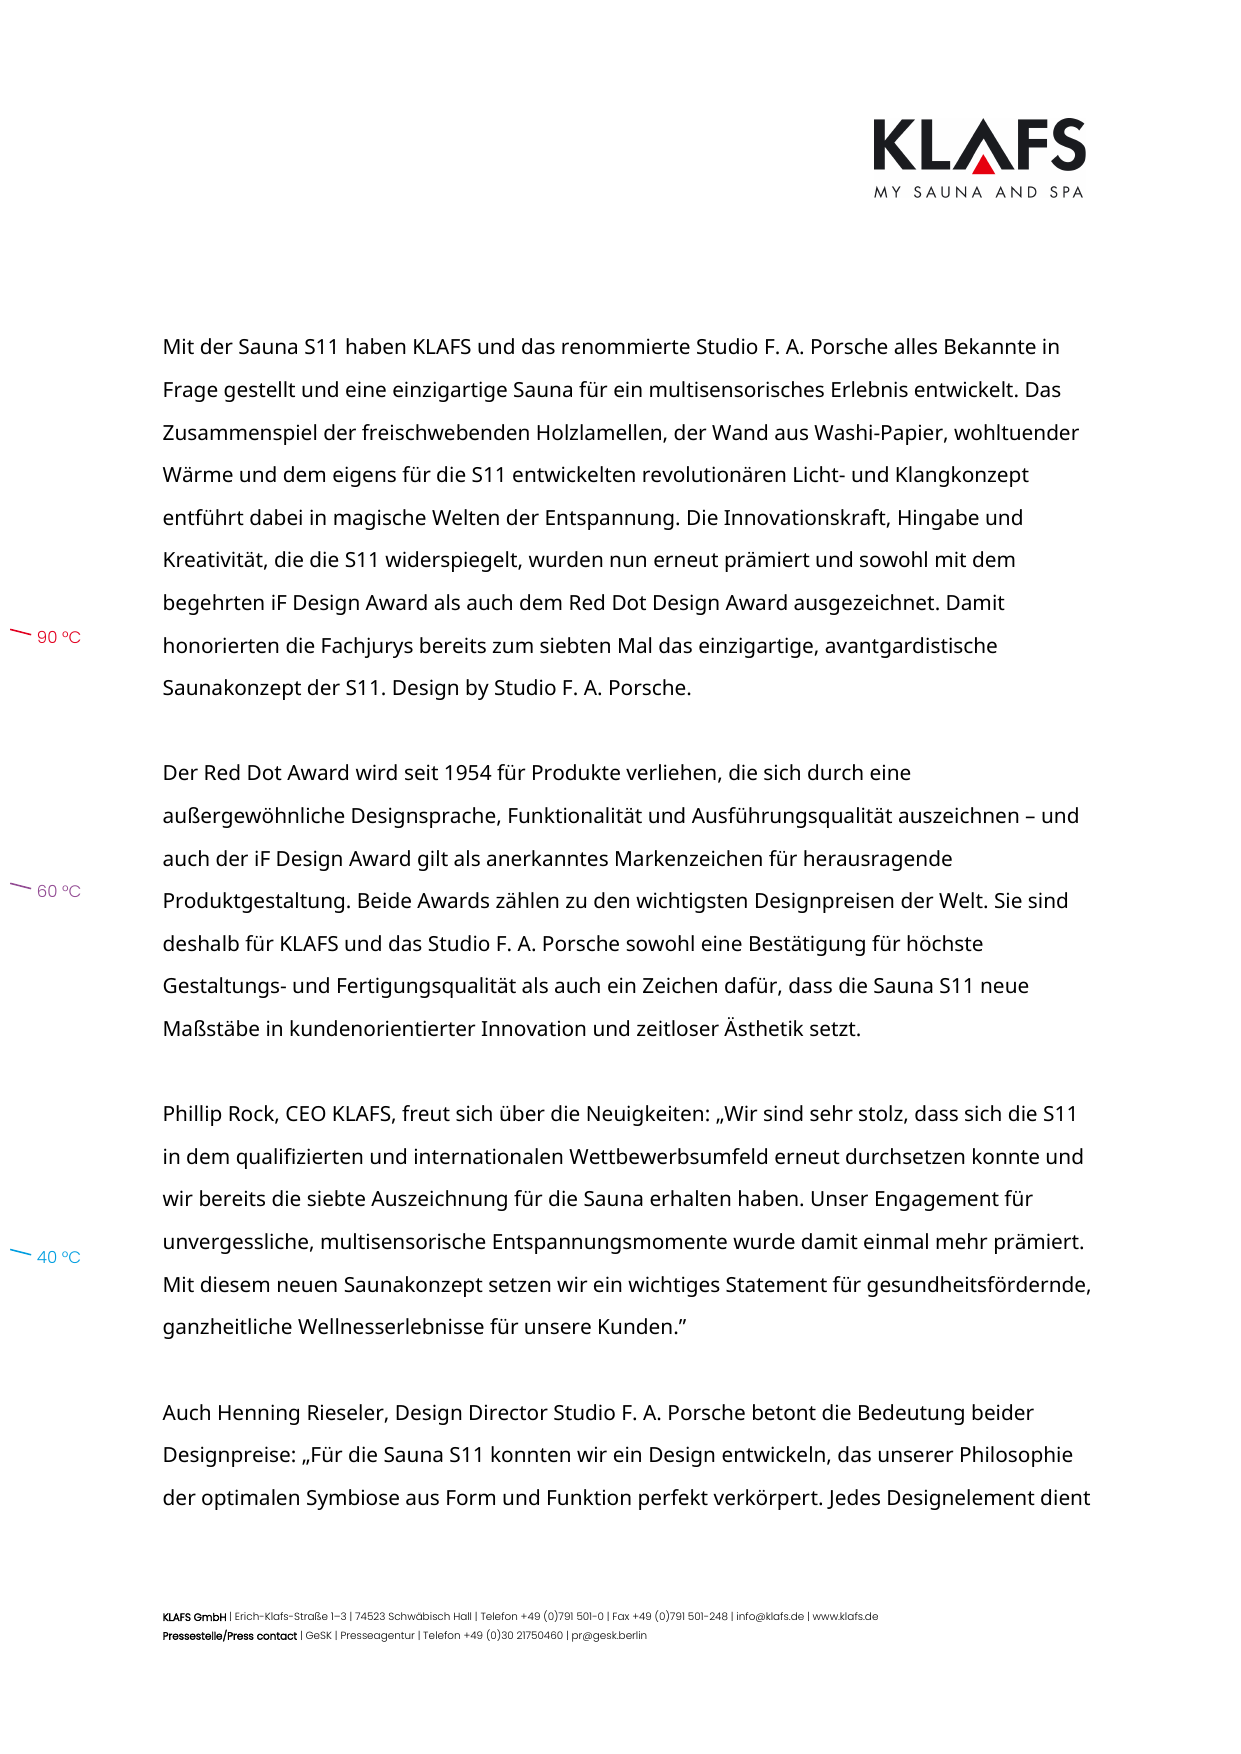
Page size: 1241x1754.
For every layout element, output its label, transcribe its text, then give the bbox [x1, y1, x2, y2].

picture [69, 1251, 76, 1260]
picture [874, 118, 1086, 198]
text Der Red Dot Award wird seit 1954 für Produkte verliehen, die sich durch eine außergewöhnliche Designsprache, Funktionalität und Ausführungsqualität auszeichnen – und auch der iF Design Award gilt als anerkanntes Markenzeichen für herausragende Produktgestaltung. Beide Awards zählen zu den wichtigsten Designpreisen der Welt. Sie sind deshalb für KLAFS und das Studio F. A. Porsche sowohl eine Bestätigung für höchste Gestaltungs- und Fertigungsqualität als auch ein Zeichen dafür, dass die Sauna S11 neue Maßstäbe in kundenorientierter Innovation und zeitloser Ästhetik setzt. [162, 758, 1092, 1043]
picture [38, 1251, 44, 1258]
text Phillip Rock, CEO KLAFS, freut sich über die Neuigkeiten: „Wir sind sehr stolz, dass sich die S11 in dem qualifizierten und internationalen Wettbewerbsumfeld erneut durchsetzen konnte und wir bereits die siebte Auszeichnung für die Sauna erhalten haben. Unser Engagement für unvergessliche, multisensorische Entspannungsmomente wurde damit einmal mehr prämiert. Mit diesem neuen Saunakonzept setzen wir ein wichtiges Statement für gesundheitsfördernde, ganzheitliche Wellnesserlebnisse für unsere Kunden.” [162, 1099, 1092, 1341]
text Mit der Sauna S11 haben KLAFS und das renommierte Studio F. A. Porsche alles Bekannte in Frage gestellt und eine einzigartige Sauna für ein multisensorisches Erlebnis entwickelt. Das Zusammenspiel der freischwebenden Holzlamellen, der Wand aus Washi-Papier, wohltuender Wärme und dem eigens für die S11 entwickelten revolutionären Licht- und Klangkonzept entführt dabei in magische Welten der Entspannung. Die Innovationskraft, Hingabe und Kreativität, die die S11 widerspiegelt, wurden nun erneut prämiert und sowohl mit dem begehrten iF Design Award als auch dem Red Dot Design Award ausgezeichnet. Damit honorierten die Fachjurys bereits zum siebten Mal das einzigartige, avantgardistische Saunakonzept der S11. Design by Studio F. A. Porsche. [162, 332, 1092, 702]
